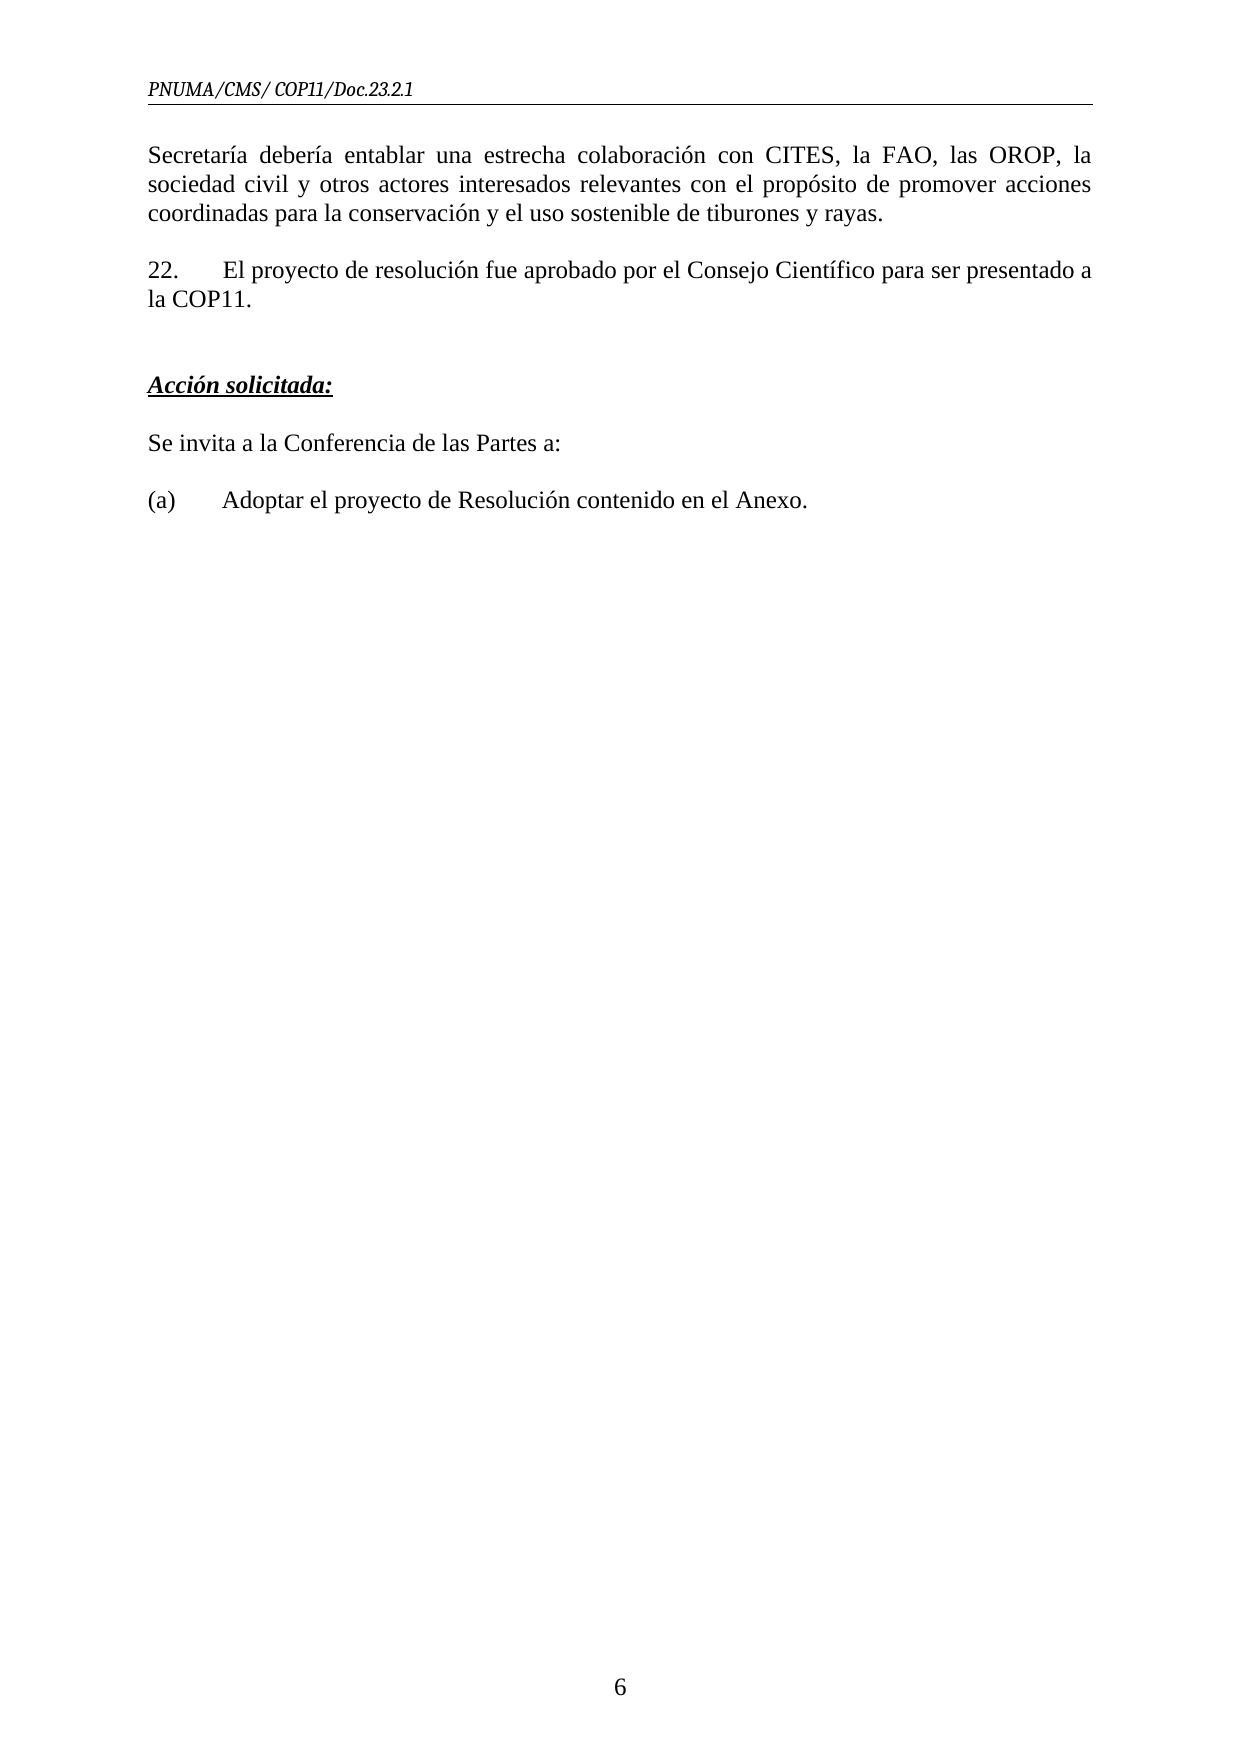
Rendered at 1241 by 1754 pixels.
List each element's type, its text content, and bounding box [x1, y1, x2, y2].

list El proyecto de resolución fue aprobado por el Consejo Científico para ser presentado a la COP11. [148, 255, 1092, 313]
text Se invita a la Conferencia de las Partes a: [148, 428, 1092, 456]
list Adoptar el proyecto de Resolución contenido en el Anexo. [148, 485, 1092, 514]
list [148, 140, 1092, 226]
text Acción solicitada: [148, 370, 1092, 399]
